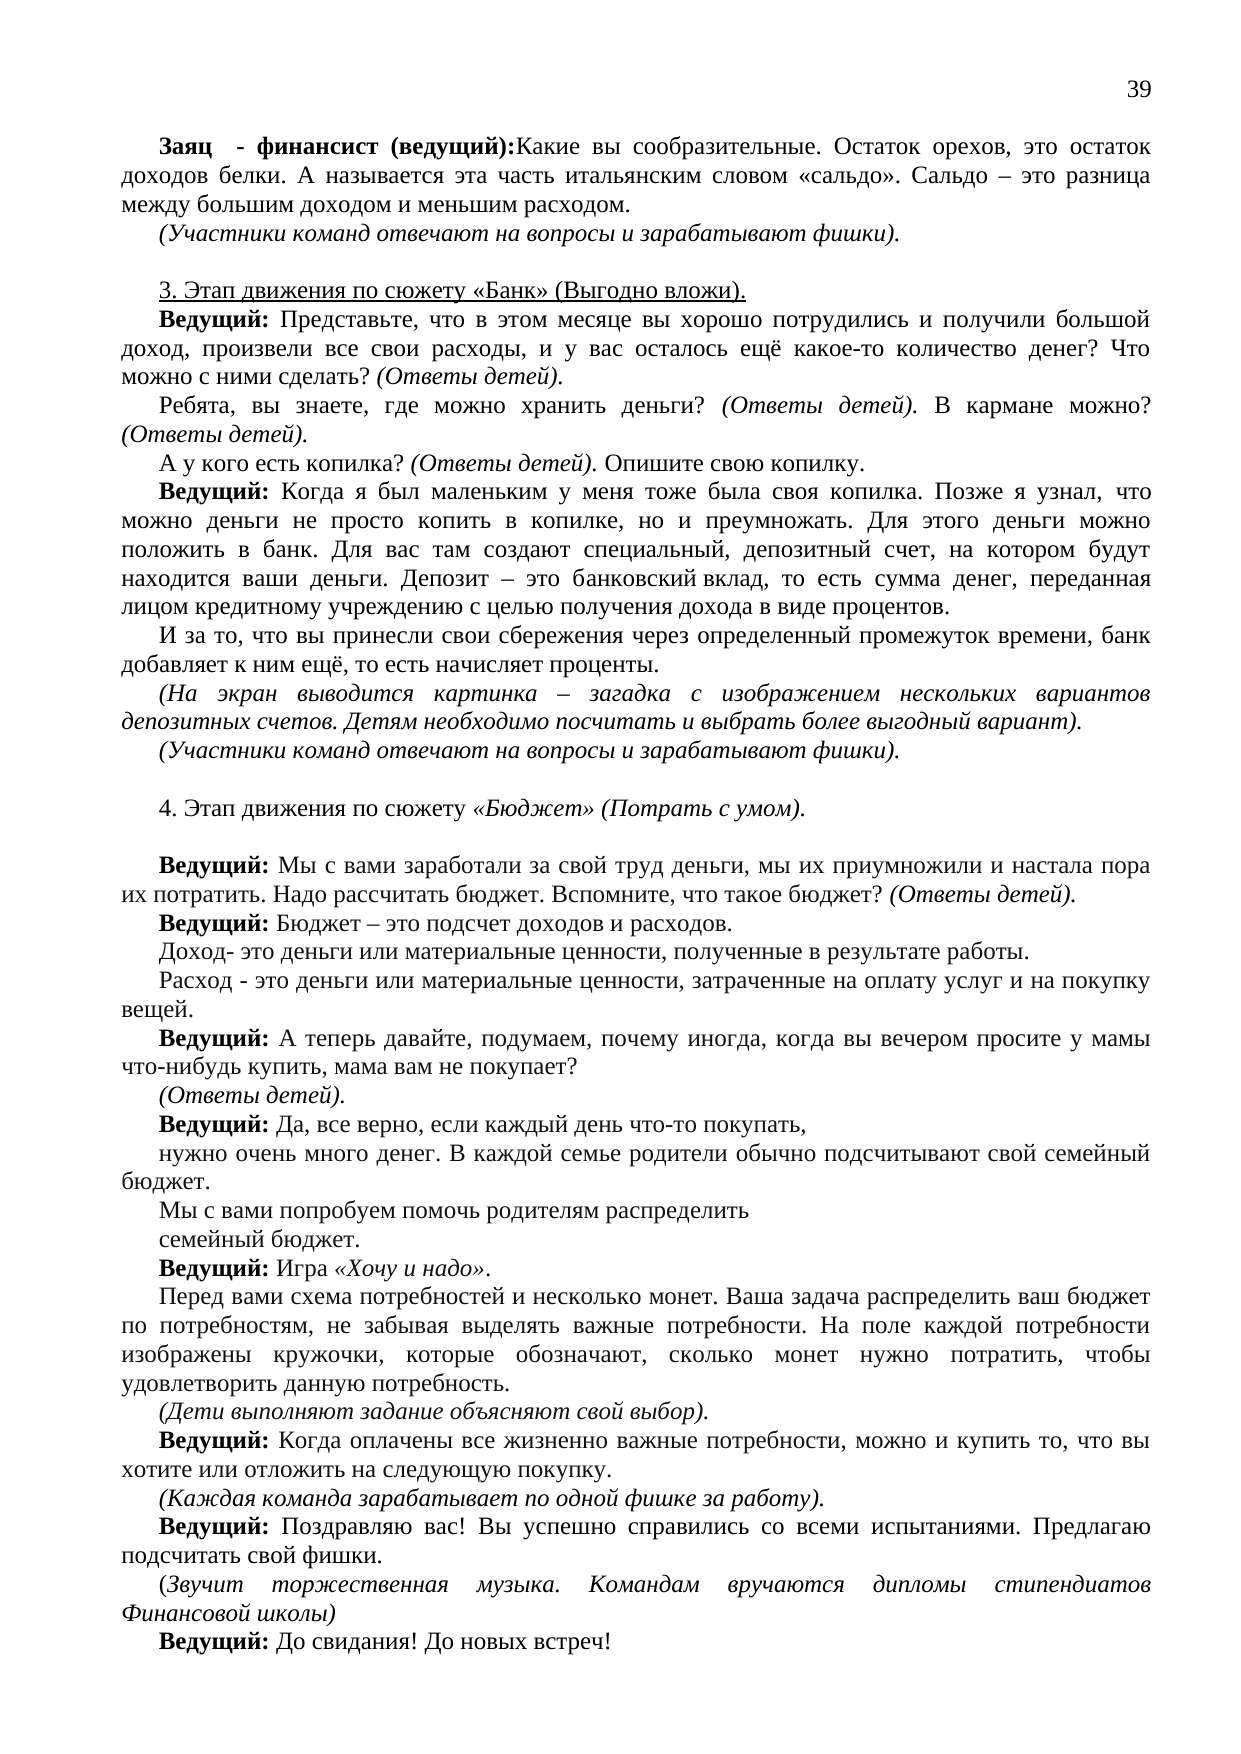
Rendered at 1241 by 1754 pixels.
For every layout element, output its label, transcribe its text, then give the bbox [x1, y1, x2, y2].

text Ведущий: До свидания! До новых встреч! [121, 1626, 1152, 1655]
text (Участники команд отвечают на вопросы и зарабатывают фишки). [121, 218, 1152, 246]
text Мы с вами попробуем помочь родителям распределить [121, 1195, 1152, 1224]
text (Звучит торжественная музыка. Командам вручаются дипломы стипендиатов Финансовой школы) [121, 1569, 1152, 1626]
text Ведущий: Представьте, что в этом месяце вы хорошо потрудились и получили большой доход, произвели все свои расходы, и у вас осталось ещё какое-то количество денег? Что можно с ними сделать? (Ответы детей). [121, 304, 1152, 390]
text Ведущий: Мы с вами заработали за свой труд деньги, мы их приумножили и настала пора их потратить. Надо рассчитать бюджет. Вспомните, что такое бюджет? (Ответы детей). [121, 850, 1152, 908]
text семейный бюджет. [121, 1224, 1152, 1253]
text (Дети выполняют задание объясняют свой выбор). [121, 1396, 1152, 1425]
text Ведущий: Игра «Хочу и надо». [121, 1253, 1152, 1281]
text Расход - это деньги или материальные ценности, затраченные на оплату услуг и на покупку вещей. [121, 965, 1152, 1023]
text А у кого есть копилка? (Ответы детей). Опишите свою копилку. [121, 448, 1152, 476]
text 4. Этап движения по сюжету «Бюджет» (Потрать с умом). [121, 793, 1152, 821]
text Ребята, вы знаете, где можно хранить деньги? (Ответы детей). В кармане можно? (Ответы детей). [121, 390, 1152, 448]
text Ведущий: Когда оплачены все жизненно важные потребности, можно и купить то, что вы хотите или отложить на следующую покупку. [121, 1425, 1152, 1483]
text Заяц - финансист (ведущий):Какие вы сообразительные. Остаток орехов, это остаток доходов белки. А называется эта часть итальянским словом «сальдо». Сальдо – это разница между большим доходом и меньшим расходом. [121, 131, 1152, 218]
text Ведущий: Бюджет – это подсчет доходов и расходов. [121, 908, 1152, 936]
text 3. Этап движения по сюжету «Банк» (Выгодно вложи). [121, 275, 1152, 304]
text И за то, что вы принесли свои сбережения через определенный промежуток времени, банк добавляет к ним ещё, то есть начисляет проценты. [121, 620, 1152, 678]
text Ведущий: Когда я был маленьким у меня тоже была своя копилка. Позже я узнал, что можно деньги не просто копить в копилке, но и преумножать. Для этого деньги можно положить в банк. Для вас там создают специальный, депозитный счет, на котором будут находится ваши деньги. Депозит – это банковский вклад, то есть сумма денег, переданная лицом кредитному учреждению с целью получения дохода в виде процентов. [121, 476, 1152, 620]
text Ведущий: А теперь давайте, подумаем, почему иногда, когда вы вечером просите у мамы что-нибудь купить, мама вам не покупает? [121, 1023, 1152, 1080]
text нужно очень много денег. В каждой семье родители обычно подсчитывают свой семейный бюджет. [121, 1138, 1152, 1195]
text Ведущий: Поздравляю вас! Вы успешно справились со всеми испытаниями. Предлагаю подсчитать свой фишки. [121, 1511, 1152, 1569]
text (Каждая команда зарабатывает по одной фишке за работу). [121, 1483, 1152, 1511]
text Перед вами схема потребностей и несколько монет. Ваша задача распределить ваш бюджет по потребностям, не забывая выделять важные потребности. На поле каждой потребности изображены кружочки, которые обозначают, сколько монет нужно потратить, чтобы удовлетворить данную потребность. [121, 1281, 1152, 1396]
text (Ответы детей). [121, 1080, 1152, 1109]
text Доход- это деньги или материальные ценности, полученные в результате работы. [121, 936, 1152, 965]
text Ведущий: Да, все верно, если каждый день что-то покупать, [121, 1109, 1152, 1138]
text (На экран выводится картинка – загадка с изображением нескольких вариантов депозитных счетов. Детям необходимо посчитать и выбрать более выгодный вариант). [121, 678, 1152, 735]
text (Участники команд отвечают на вопросы и зарабатывают фишки). [121, 735, 1152, 764]
